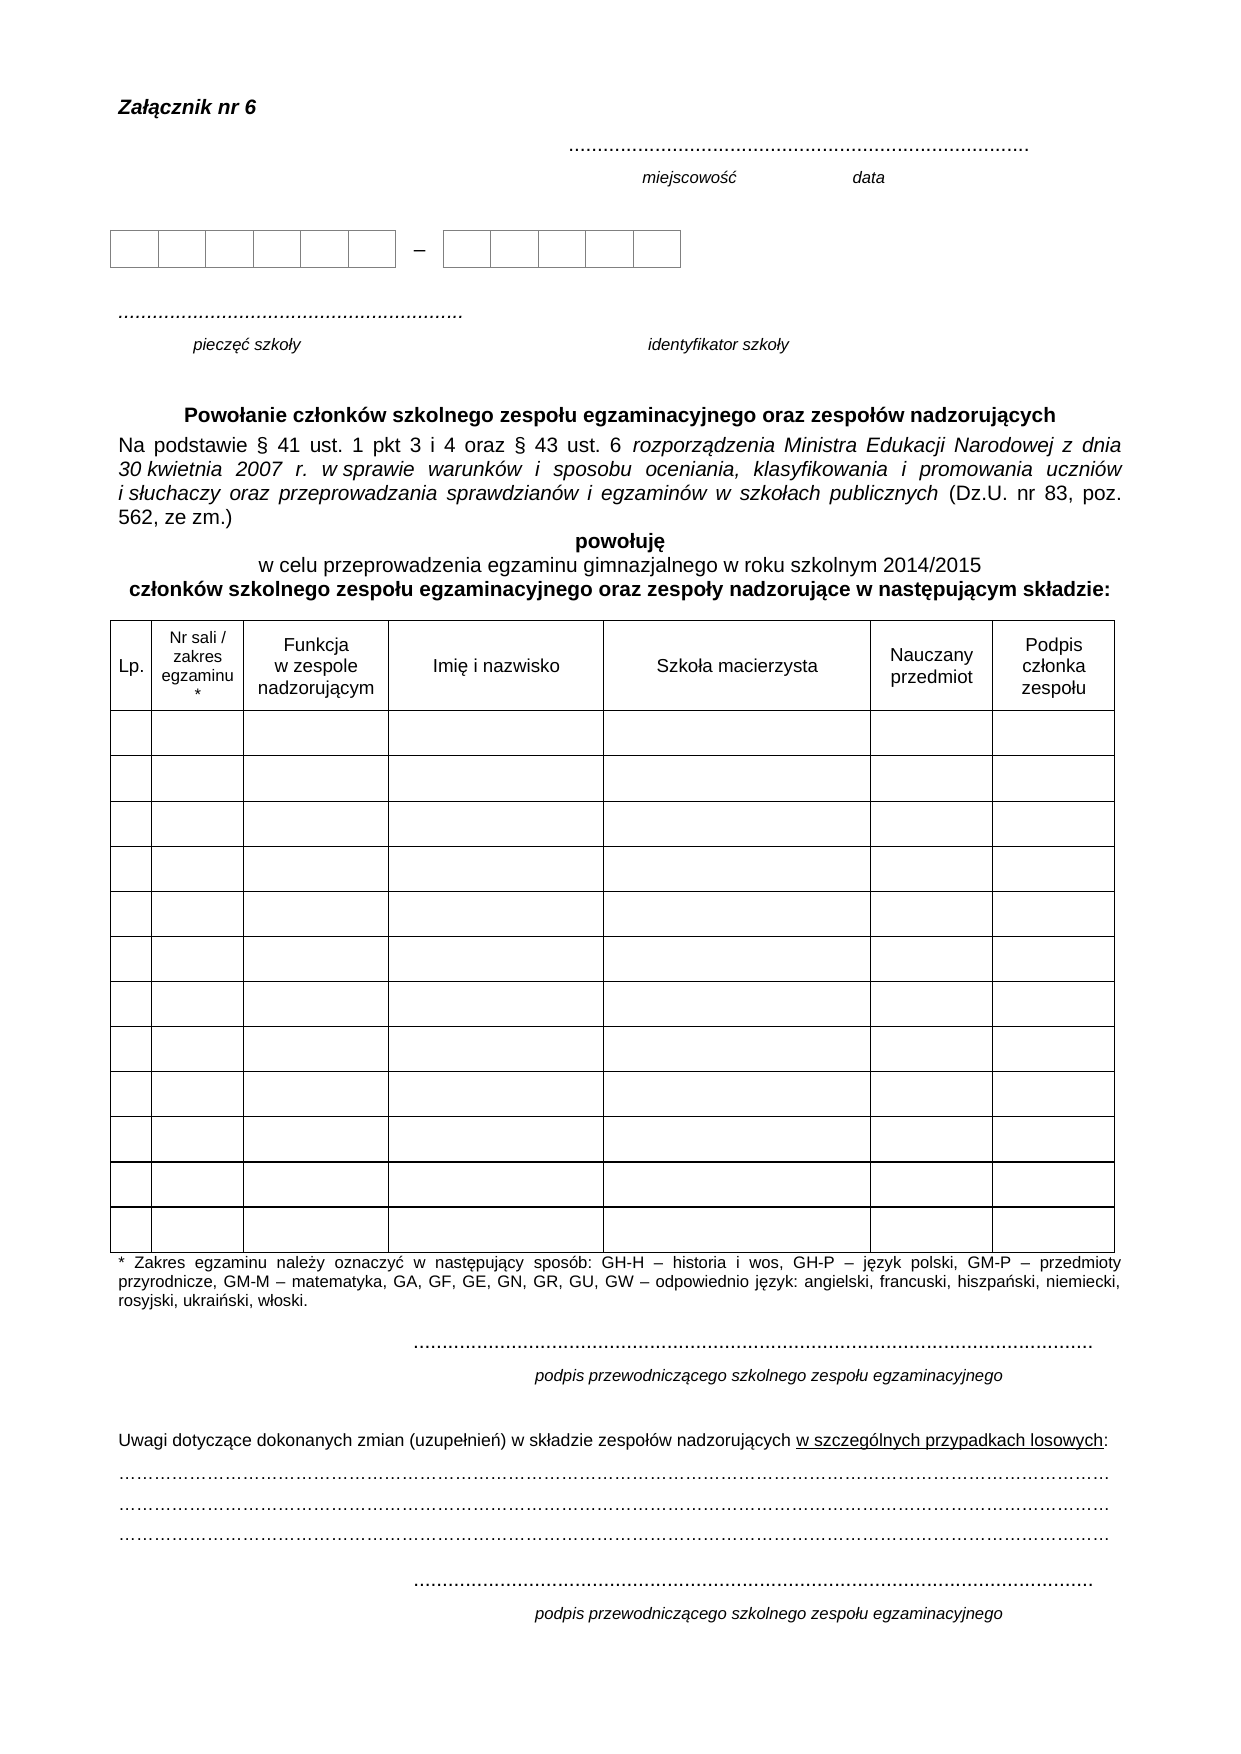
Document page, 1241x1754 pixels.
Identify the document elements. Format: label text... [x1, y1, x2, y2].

table_cell [871, 756, 992, 801]
table_header – [396, 230, 443, 267]
table_cell [993, 892, 1114, 936]
subtitle Powołanie członków szkolnego zespołu egzaminacyjnego oraz zespołów nadzorujących [118, 403, 1122, 427]
table_header [634, 231, 680, 267]
text podpis przewodniczącego szkolnego zespołu egzaminacyjnego [118, 1365, 1122, 1384]
table_cell [604, 937, 870, 981]
table_cell [993, 982, 1114, 1026]
table_cell [244, 1208, 388, 1252]
table_cell [604, 847, 870, 891]
table_cell [111, 892, 151, 936]
table_cell [152, 1117, 243, 1161]
table_header Lp. [111, 621, 151, 710]
table_cell [389, 1163, 603, 1206]
table_cell [244, 802, 388, 846]
table_cell [111, 711, 151, 755]
table_cell [604, 1072, 870, 1116]
text ............................................................ [118, 274, 1122, 322]
table_cell [111, 756, 151, 801]
table_header [491, 231, 538, 267]
table_cell [871, 937, 992, 981]
table_header Funkcja w zespole nadzorującym [244, 621, 388, 710]
table_cell [111, 982, 151, 1026]
table_cell [871, 802, 992, 846]
table_cell [871, 1072, 992, 1116]
table_cell [604, 802, 870, 846]
table_header [539, 231, 585, 267]
table_cell [604, 711, 870, 755]
table_cell [871, 847, 992, 891]
text ...................................................................................................................... [413, 1567, 1122, 1591]
text ...................................................................................................................... [413, 1329, 1122, 1353]
table_cell [152, 1072, 243, 1116]
table_header [159, 231, 205, 267]
table_header [301, 231, 348, 267]
text w celu przeprowadzenia egzaminu gimnazjalnego w roku szkolnym 2014/2015 [118, 553, 1122, 577]
table_cell [152, 982, 243, 1026]
table_cell [152, 1208, 243, 1252]
table_cell [993, 1117, 1114, 1161]
table_cell [152, 756, 243, 801]
table_cell [244, 1027, 388, 1071]
table_header Szkoła macierzysta [604, 621, 870, 710]
table_cell [993, 756, 1114, 801]
table_cell [244, 756, 388, 801]
text miejscowość data [118, 168, 1122, 187]
table_header [206, 231, 253, 267]
table_cell [389, 711, 603, 755]
table_header Imię i nazwisko [389, 621, 603, 710]
table_cell [152, 937, 243, 981]
table_cell [389, 847, 603, 891]
text * Zakres egzaminu należy oznaczyć w następujący sposób: GH-H – historia i wos, GH-P – język polski, GM-P – przedmioty przyrodnicze, GM-M – matematyka, GA, GF, GE, GN, GR, GU, GW – odpowiednio język: angielski, francuski, hiszpański, niemiecki, rosyjski, ukraiński, włoski. [118, 1253, 1122, 1310]
table_header Nr sali / zakres egzaminu* [152, 621, 243, 710]
table_header [349, 231, 395, 267]
table_cell [604, 1163, 870, 1206]
table_cell [152, 1027, 243, 1071]
table_cell [152, 847, 243, 891]
table_cell [111, 1072, 151, 1116]
table_header [444, 231, 490, 267]
table_cell [111, 802, 151, 846]
text ……………………………………………………………………………………………………………………………………………………………………………………………………………………………………………………………………………………………………………………………………………………………………………………………………………………………………………………………… [118, 1463, 1122, 1544]
table_cell [993, 1163, 1114, 1206]
table_cell [389, 937, 603, 981]
text Uwagi dotyczące dokonanych zmian (uzupełnień) w składzie zespołów nadzorujących w szczególnych przypadkach losowych: [118, 1430, 1122, 1450]
table_cell [244, 847, 388, 891]
text Na podstawie § 41 ust. 1 pkt 3 i 4 oraz § 43 ust. 6 rozporządzenia Ministra Edukacji Narodowej z dnia 30 kwietnia 2007 r. w sprawie warunków i sposobu oceniania, klasyfikowania i promowania uczniów i słuchaczy oraz przeprowadzania sprawdzianów i egzaminów w szkołach publicznych (Dz.U. nr 83, poz. 562, ze zm.) [118, 433, 1122, 529]
table_cell [604, 1027, 870, 1071]
table_cell [604, 756, 870, 801]
table_cell [871, 892, 992, 936]
table_cell [111, 847, 151, 891]
text ................................................................................ [118, 131, 1122, 155]
table_cell [993, 1027, 1114, 1071]
table_cell [111, 1117, 151, 1161]
table_header [254, 231, 300, 267]
table_cell [244, 1072, 388, 1116]
table_cell [993, 1208, 1114, 1252]
table_cell [993, 937, 1114, 981]
table_cell [111, 1208, 151, 1252]
table_cell [389, 1072, 603, 1116]
table_header [586, 231, 633, 267]
text podpis przewodniczącego szkolnego zespołu egzaminacyjnego [118, 1604, 1122, 1623]
table_cell [604, 892, 870, 936]
table_cell [111, 1027, 151, 1071]
table_cell [152, 892, 243, 936]
table_cell [389, 1208, 603, 1252]
table_cell [244, 982, 388, 1026]
table_cell [244, 1163, 388, 1206]
table_cell [389, 1027, 603, 1071]
table_header Nauczany przedmiot [871, 621, 992, 710]
text członków szkolnego zespołu egzaminacyjnego oraz zespoły nadzorujące w następującym składzie: [118, 577, 1122, 601]
table_header Podpis członka zespołu [993, 621, 1114, 710]
text powołuję [118, 529, 1122, 553]
table_cell [604, 982, 870, 1026]
table_cell [993, 711, 1114, 755]
table_cell [152, 802, 243, 846]
table_cell [244, 892, 388, 936]
table_cell [993, 847, 1114, 891]
table_cell [389, 802, 603, 846]
table_cell [871, 1027, 992, 1071]
table_cell [871, 1163, 992, 1206]
table_cell [244, 711, 388, 755]
table_cell [389, 1117, 603, 1161]
table_cell [152, 1163, 243, 1206]
table_cell [389, 892, 603, 936]
table_cell [871, 1117, 992, 1161]
table_cell [389, 756, 603, 801]
table_cell [244, 937, 388, 981]
table_cell [871, 711, 992, 755]
text pieczęć szkoły identyfikator szkoły [118, 335, 1122, 354]
table_cell [244, 1117, 388, 1161]
table_cell [152, 711, 243, 755]
table_cell [604, 1117, 870, 1161]
table_cell [604, 1208, 870, 1252]
table_cell [993, 1072, 1114, 1116]
text Załącznik nr 6 [118, 95, 1122, 119]
table_cell [993, 802, 1114, 846]
table_cell [871, 982, 992, 1026]
table_cell [389, 982, 603, 1026]
table_cell [871, 1208, 992, 1252]
table_cell [111, 937, 151, 981]
table_cell [111, 1163, 151, 1206]
table_header [111, 231, 158, 267]
